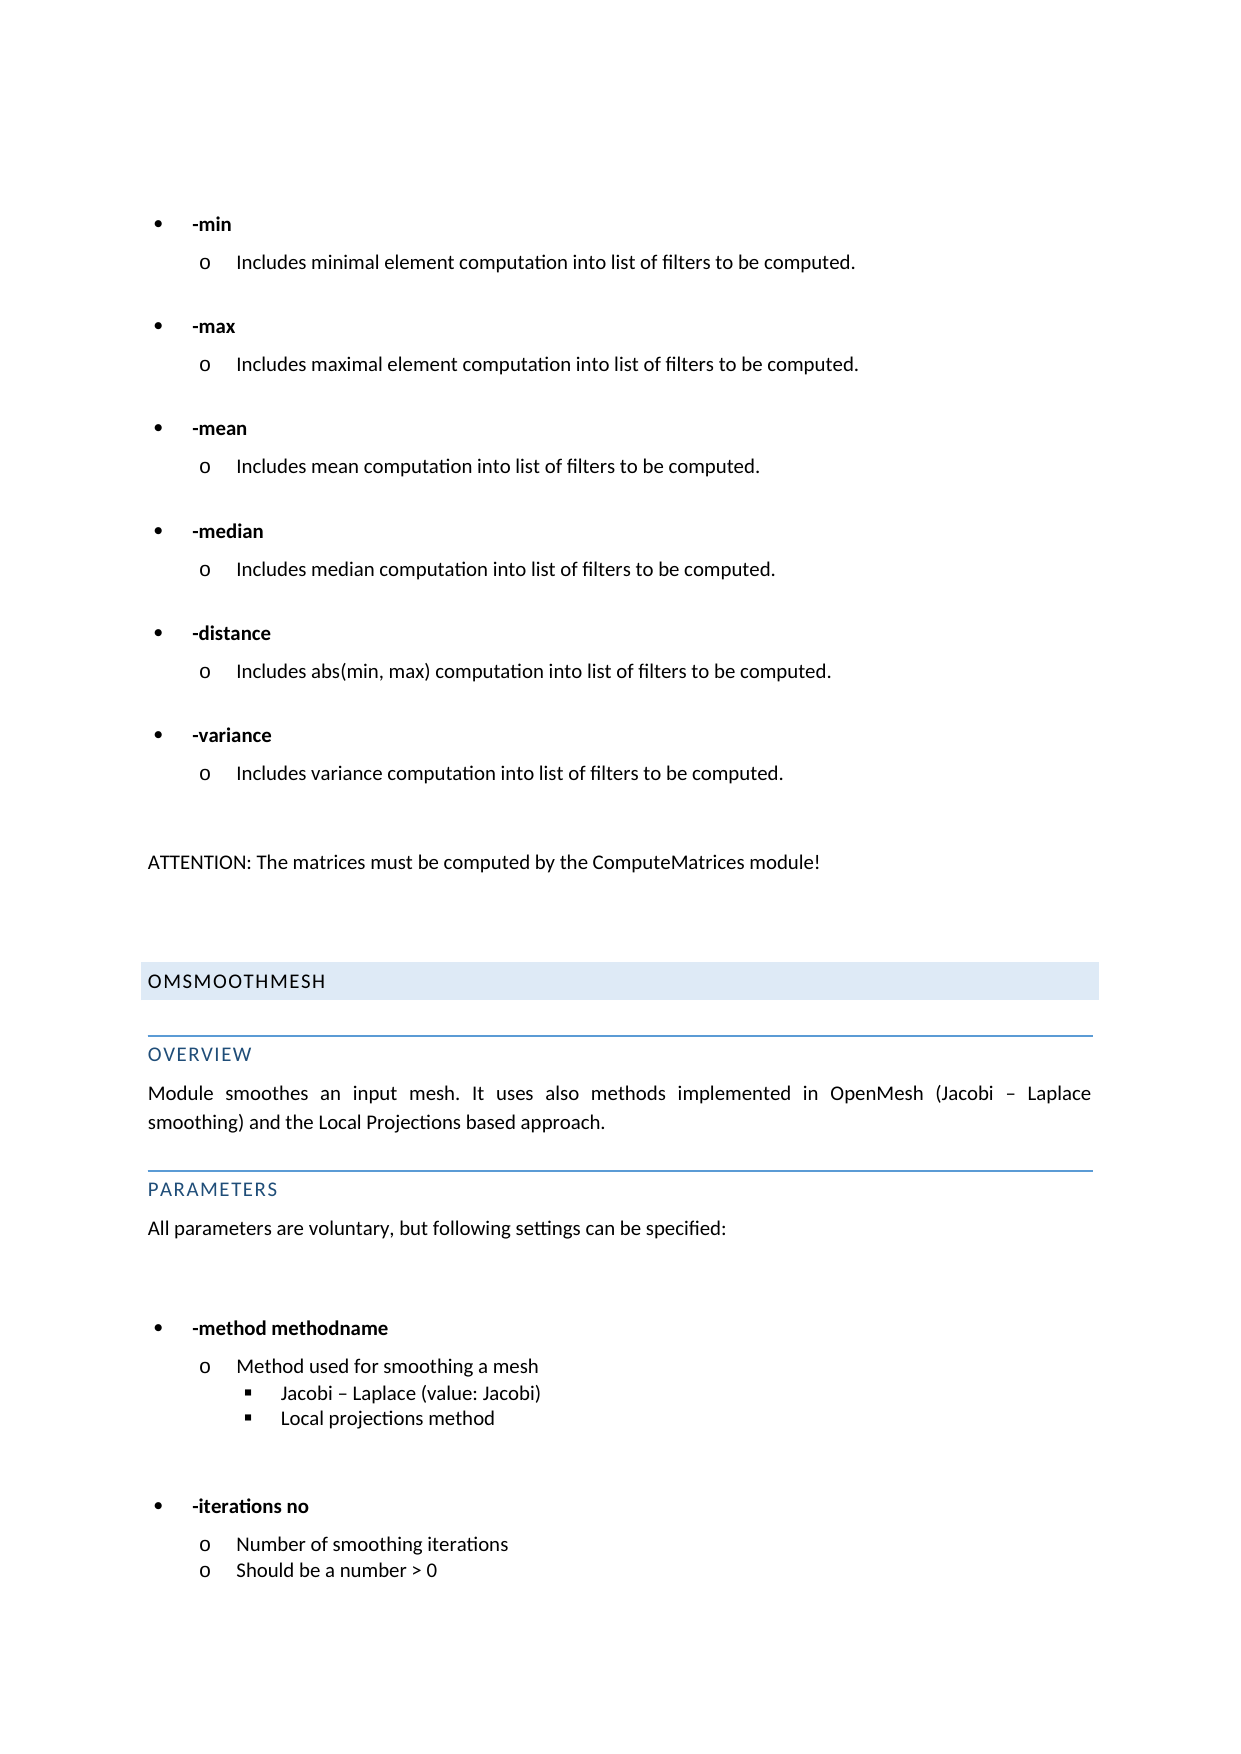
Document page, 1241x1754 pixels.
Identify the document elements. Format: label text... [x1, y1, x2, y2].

subtitle Overview [148, 1037, 1093, 1066]
subtitle Parameters [148, 1172, 1093, 1201]
list Method used for smoothing a mesh [199, 1353, 1093, 1380]
list -mean [154, 416, 1093, 441]
subtitle OMSmoothMesh [148, 969, 1093, 994]
list Includes variance computation into list of filters to be computed. [199, 760, 1093, 787]
list -iterations no [154, 1493, 1093, 1518]
list -median [154, 518, 1093, 543]
list -method methodname [154, 1315, 1093, 1341]
list -min [154, 211, 1093, 236]
list Includes mean computation into list of filters to be computed. [199, 453, 1093, 480]
list Includes maximal element computation into list of filters to be computed. [199, 351, 1093, 378]
list -max [154, 313, 1093, 339]
list Includes minimal element computation into list of filters to be computed. [199, 249, 1093, 275]
text ATTENTION: The matrices must be computed by the ComputeMatrices module! [148, 849, 1093, 875]
text Module smoothes an input mesh. It uses also methods implemented in OpenMesh (Jacobi – Laplace smoothing) and the Local Projections based approach. [148, 1080, 1093, 1135]
list Should be a number > 0 [199, 1557, 1093, 1584]
list Includes abs(min, max) computation into list of filters to be computed. [199, 658, 1093, 684]
list Number of smoothing iterations [199, 1531, 1093, 1557]
list Jacobi – Laplace (value: Jacobi) [243, 1380, 1093, 1405]
list Local projections method [243, 1405, 1093, 1431]
list -variance [154, 722, 1093, 748]
list Includes median computation into list of filters to be computed. [199, 556, 1093, 582]
list -distance [154, 620, 1093, 646]
text All parameters are voluntary, but following settings can be specified: [148, 1215, 1093, 1241]
